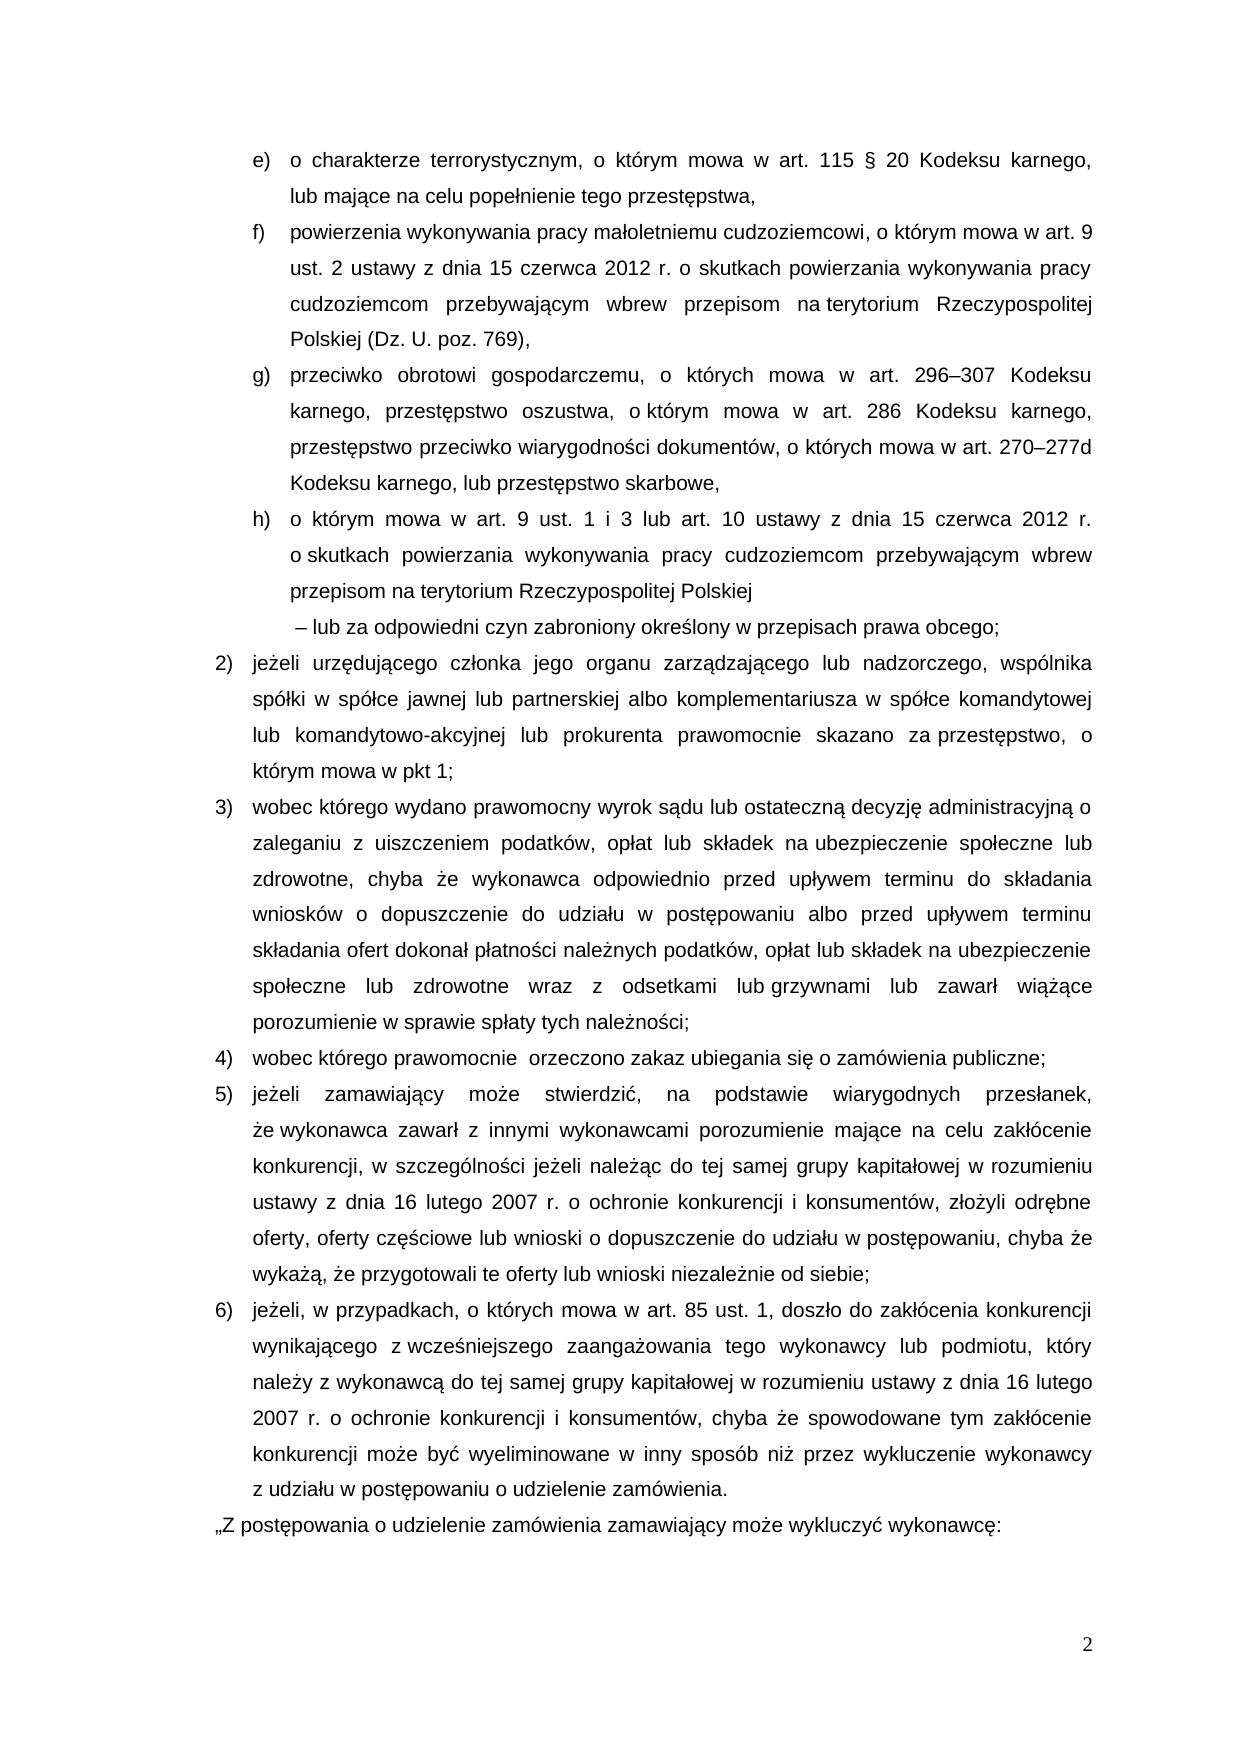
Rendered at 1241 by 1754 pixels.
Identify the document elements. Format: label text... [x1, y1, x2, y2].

text – lub za odpowiedni czyn zabroniony określony w przepisach prawa obcego; [295, 615, 1093, 639]
list wobec którego wydano prawomocny wyrok sądu lub ostateczną decyzję administracyjną o zaleganiu z uiszczeniem podatków, opłat lub składek na ubezpieczenie społeczne lub zdrowotne, chyba że wykonawca odpowiednio przed upływem terminu do składania wniosków o dopuszczenie do udziału w postępowaniu albo przed upływem terminu składania ofert dokonał płatności należnych podatków, opłat lub składek na ubezpieczenie społeczne lub zdrowotne wraz z odsetkami lub grzywnami lub zawarł wiążące porozumienie w sprawie spłaty tych należności; [215, 794, 1093, 1034]
text „Z postępowania o udzielenie zamówienia zamawiający może wykluczyć wykonawcę: [215, 1513, 1093, 1537]
list powierzenia wykonywania pracy małoletniemu cudzoziemcowi, o którym mowa w art. 9 ust. 2 ustawy z dnia 15 czerwca 2012 r. o skutkach powierzania wykonywania pracy cudzoziemcom przebywającym wbrew przepisom na terytorium Rzeczypospolitej Polskiej (Dz. U. poz. 769), [252, 219, 1093, 351]
list o charakterze terrorystycznym, o którym mowa w art. 115 § 20 Kodeksu karnego, lub mające na celu popełnienie tego przestępstwa, [252, 148, 1093, 207]
list jeżeli zamawiający może stwierdzić, na podstawie wiarygodnych przesłanek, że wykonawca zawarł z innymi wykonawcami porozumienie mające na celu zakłócenie konkurencji, w szczególności jeżeli należąc do tej samej grupy kapitałowej w rozumieniu ustawy z dnia 16 lutego 2007 r. o ochronie konkurencji i konsumentów, złożyli odrębne oferty, oferty częściowe lub wnioski o dopuszczenie do udziału w postępowaniu, chyba że wykażą, że przygotowali te oferty lub wnioski niezależnie od siebie; [215, 1082, 1093, 1286]
list przeciwko obrotowi gospodarczemu, o których mowa w art. 296–307 Kodeksu karnego, przestępstwo oszustwa, o którym mowa w art. 286 Kodeksu karnego, przestępstwo przeciwko wiarygodności dokumentów, o których mowa w art. 270–277d Kodeksu karnego, lub przestępstwo skarbowe, [252, 363, 1093, 495]
list wobec którego prawomocnie orzeczono zakaz ubiegania się o zamówienia publiczne; [215, 1046, 1093, 1070]
list o którym mowa w art. 9 ust. 1 i 3 lub art. 10 ustawy z dnia 15 czerwca 2012 r. o skutkach powierzania wykonywania pracy cudzoziemcom przebywającym wbrew przepisom na terytorium Rzeczypospolitej Polskiej [252, 507, 1093, 603]
list jeżeli, w przypadkach, o których mowa w art. 85 ust. 1, doszło do zakłócenia konkurencji wynikającego z wcześniejszego zaangażowania tego wykonawcy lub podmiotu, który należy z wykonawcą do tej samej grupy kapitałowej w rozumieniu ustawy z dnia 16 lutego 2007 r. o ochronie konkurencji i konsumentów, chyba że spowodowane tym zakłócenie konkurencji może być wyeliminowane w inny sposób niż przez wykluczenie wykonawcy z udziału w postępowaniu o udzielenie zamówienia. [215, 1298, 1093, 1501]
list jeżeli urzędującego członka jego organu zarządzającego lub nadzorczego, wspólnika spółki w spółce jawnej lub partnerskiej albo komplementariusza w spółce komandytowej lub komandytowo-akcyjnej lub prokurenta prawomocnie skazano za przestępstwo, o którym mowa w pkt 1; [215, 651, 1093, 782]
